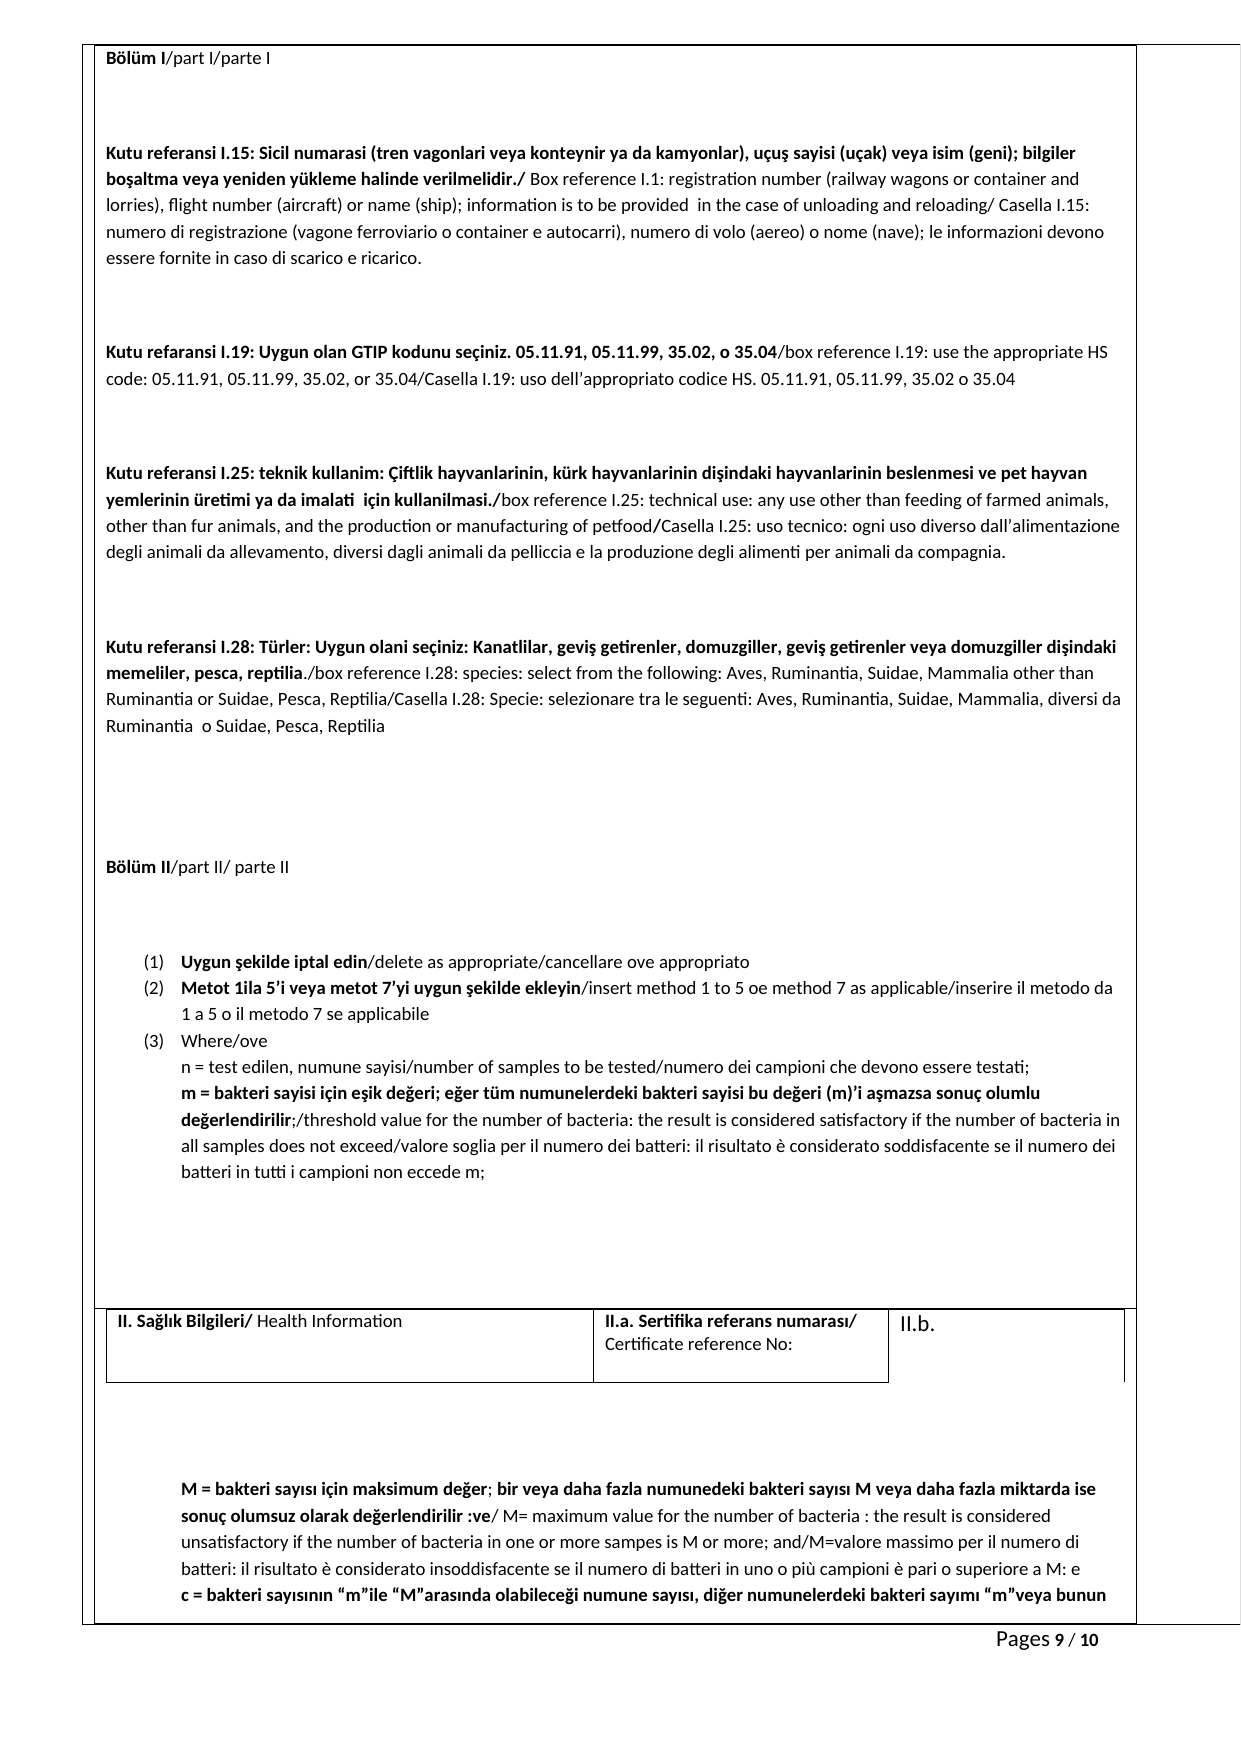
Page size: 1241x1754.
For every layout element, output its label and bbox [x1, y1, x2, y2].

table_header [83, 45, 94, 1623]
table_header [95, 1309, 1136, 1623]
table_header [1137, 45, 1240, 1623]
table_header [95, 46, 1136, 1308]
